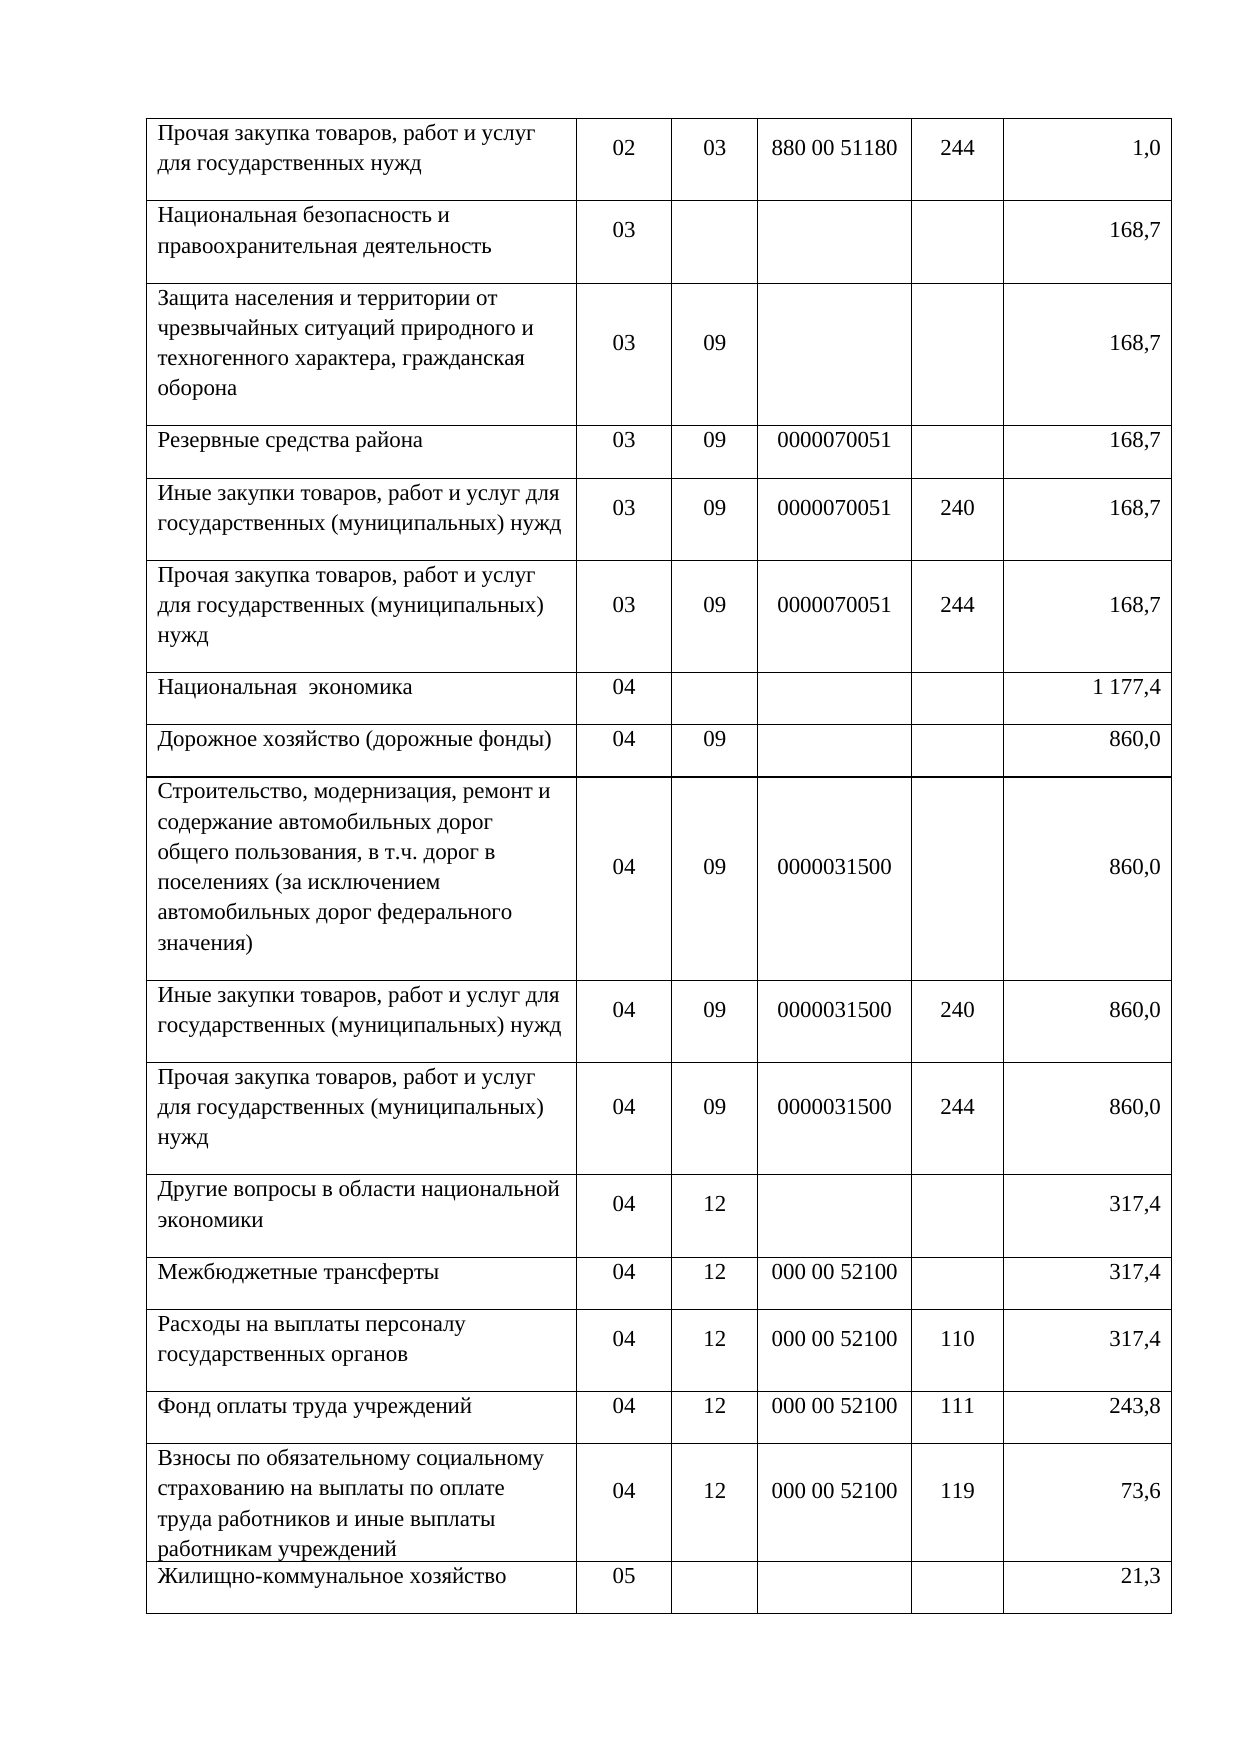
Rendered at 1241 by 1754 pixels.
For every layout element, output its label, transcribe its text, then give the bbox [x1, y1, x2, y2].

table_cell 168,7 [1004, 426, 1171, 477]
table_cell [758, 725, 911, 776]
table_cell 000 00 52100 [758, 1392, 911, 1443]
table_cell 110 [912, 1310, 1003, 1391]
table_cell 0000070051 [758, 479, 911, 560]
table_cell 21,3 [1004, 1562, 1171, 1613]
table_cell 09 [672, 561, 757, 672]
table_cell Иные закупки товаров, работ и услуг для государственных (муниципальных) нужд [147, 981, 576, 1062]
table_cell 04 [577, 981, 671, 1062]
table_cell 03 [577, 561, 671, 672]
table_cell [912, 1562, 1003, 1613]
table_cell 09 [672, 426, 757, 477]
table_cell 04 [577, 1063, 671, 1174]
table_cell Национальная безопасность и правоохранительная деятельность [147, 201, 576, 283]
table_cell Фонд оплаты труда учреждений [147, 1392, 576, 1443]
table_cell [912, 673, 1003, 724]
table_cell 04 [577, 725, 671, 776]
table_cell 09 [672, 284, 757, 425]
table_cell 03 [672, 119, 757, 200]
table_cell [672, 201, 757, 283]
table_cell 880 00 51180 [758, 119, 911, 200]
table_cell [672, 673, 757, 724]
table_cell 04 [577, 1175, 671, 1257]
table_cell 244 [912, 1063, 1003, 1174]
table_cell 240 [912, 479, 1003, 560]
table_cell 317,4 [1004, 1310, 1171, 1391]
table_cell 168,7 [1004, 201, 1171, 283]
table_cell 1 177,4 [1004, 673, 1171, 724]
table_cell [912, 1258, 1003, 1309]
table_cell [912, 201, 1003, 283]
table_cell Дорожное хозяйство (дорожные фонды) [147, 725, 576, 776]
table_cell 119 [912, 1444, 1003, 1561]
table_cell [758, 284, 911, 425]
table_cell Резервные средства района [147, 426, 576, 477]
table_cell 1,0 [1004, 119, 1171, 200]
table_cell 03 [577, 201, 671, 283]
table_cell 09 [672, 778, 757, 979]
table_cell Межбюджетные трансферты [147, 1258, 576, 1309]
table_cell 168,7 [1004, 284, 1171, 425]
table_cell 860,0 [1004, 778, 1171, 979]
table_cell 0000031500 [758, 981, 911, 1062]
table_cell Прочая закупка товаров, работ и услуг для государственных (муниципальных) нужд [147, 1063, 576, 1174]
table_cell 12 [672, 1310, 757, 1391]
table_cell 0000031500 [758, 778, 911, 979]
table_cell 317,4 [1004, 1258, 1171, 1309]
table_cell 12 [672, 1444, 757, 1561]
table_cell 04 [577, 1392, 671, 1443]
table_cell [912, 426, 1003, 477]
table_cell Взносы по обязательному социальному страхованию на выплаты по оплате труда работников и иные выплаты работникам учреждений [147, 1444, 576, 1561]
table_cell 244 [912, 561, 1003, 672]
table_cell 860,0 [1004, 725, 1171, 776]
table_cell 000 00 52100 [758, 1444, 911, 1561]
table_cell Расходы на выплаты персоналу государственных органов [147, 1310, 576, 1391]
table_cell Прочая закупка товаров, работ и услуг для государственных нужд [147, 119, 576, 200]
table_cell 03 [577, 284, 671, 425]
table_cell 317,4 [1004, 1175, 1171, 1257]
table_cell [912, 778, 1003, 979]
table_cell 12 [672, 1392, 757, 1443]
table_cell 04 [577, 778, 671, 979]
table_cell Жилищно-коммунальное хозяйство [147, 1562, 576, 1613]
table_cell 0000031500 [758, 1063, 911, 1174]
table_cell Прочая закупка товаров, работ и услуг для государственных (муниципальных) нужд [147, 561, 576, 672]
table_cell [758, 1562, 911, 1613]
table_cell Защита населения и территории от чрезвычайных ситуаций природного и техногенного характера, гражданская оборона [147, 284, 576, 425]
table_cell 168,7 [1004, 561, 1171, 672]
table_cell 02 [577, 119, 671, 200]
table_cell 000 00 52100 [758, 1310, 911, 1391]
table_cell Строительство, модернизация, ремонт и содержание автомобильных дорог общего пользования, в т.ч. дорог в поселениях (за исключением автомобильных дорог федерального значения) [147, 778, 576, 979]
table_cell [912, 1175, 1003, 1257]
table_cell 03 [577, 479, 671, 560]
table_cell [912, 284, 1003, 425]
table_cell 09 [672, 981, 757, 1062]
table_cell 04 [577, 1310, 671, 1391]
table_cell 240 [912, 981, 1003, 1062]
table_cell Другие вопросы в области национальной экономики [147, 1175, 576, 1257]
table_cell [758, 1175, 911, 1257]
table_cell 04 [577, 1258, 671, 1309]
table_cell 000 00 52100 [758, 1258, 911, 1309]
table_cell [672, 1562, 757, 1613]
table_cell 243,8 [1004, 1392, 1171, 1443]
table_cell [758, 673, 911, 724]
table_cell 09 [672, 479, 757, 560]
table_cell 168,7 [1004, 479, 1171, 560]
table_cell 12 [672, 1258, 757, 1309]
table_cell 0000070051 [758, 561, 911, 672]
table_cell 05 [577, 1562, 671, 1613]
table_cell 111 [912, 1392, 1003, 1443]
table_cell [758, 201, 911, 283]
table_cell Иные закупки товаров, работ и услуг для государственных (муниципальных) нужд [147, 479, 576, 560]
table_cell Национальная экономика [147, 673, 576, 724]
table_cell 12 [672, 1175, 757, 1257]
table_cell 04 [577, 673, 671, 724]
table_cell 860,0 [1004, 981, 1171, 1062]
table_cell [912, 725, 1003, 776]
table_cell 244 [912, 119, 1003, 200]
table_cell 04 [577, 1444, 671, 1561]
table_cell 860,0 [1004, 1063, 1171, 1174]
table_cell 09 [672, 725, 757, 776]
table_cell 73,6 [1004, 1444, 1171, 1561]
table_cell 09 [672, 1063, 757, 1174]
table_cell 03 [577, 426, 671, 477]
table_cell 0000070051 [758, 426, 911, 477]
